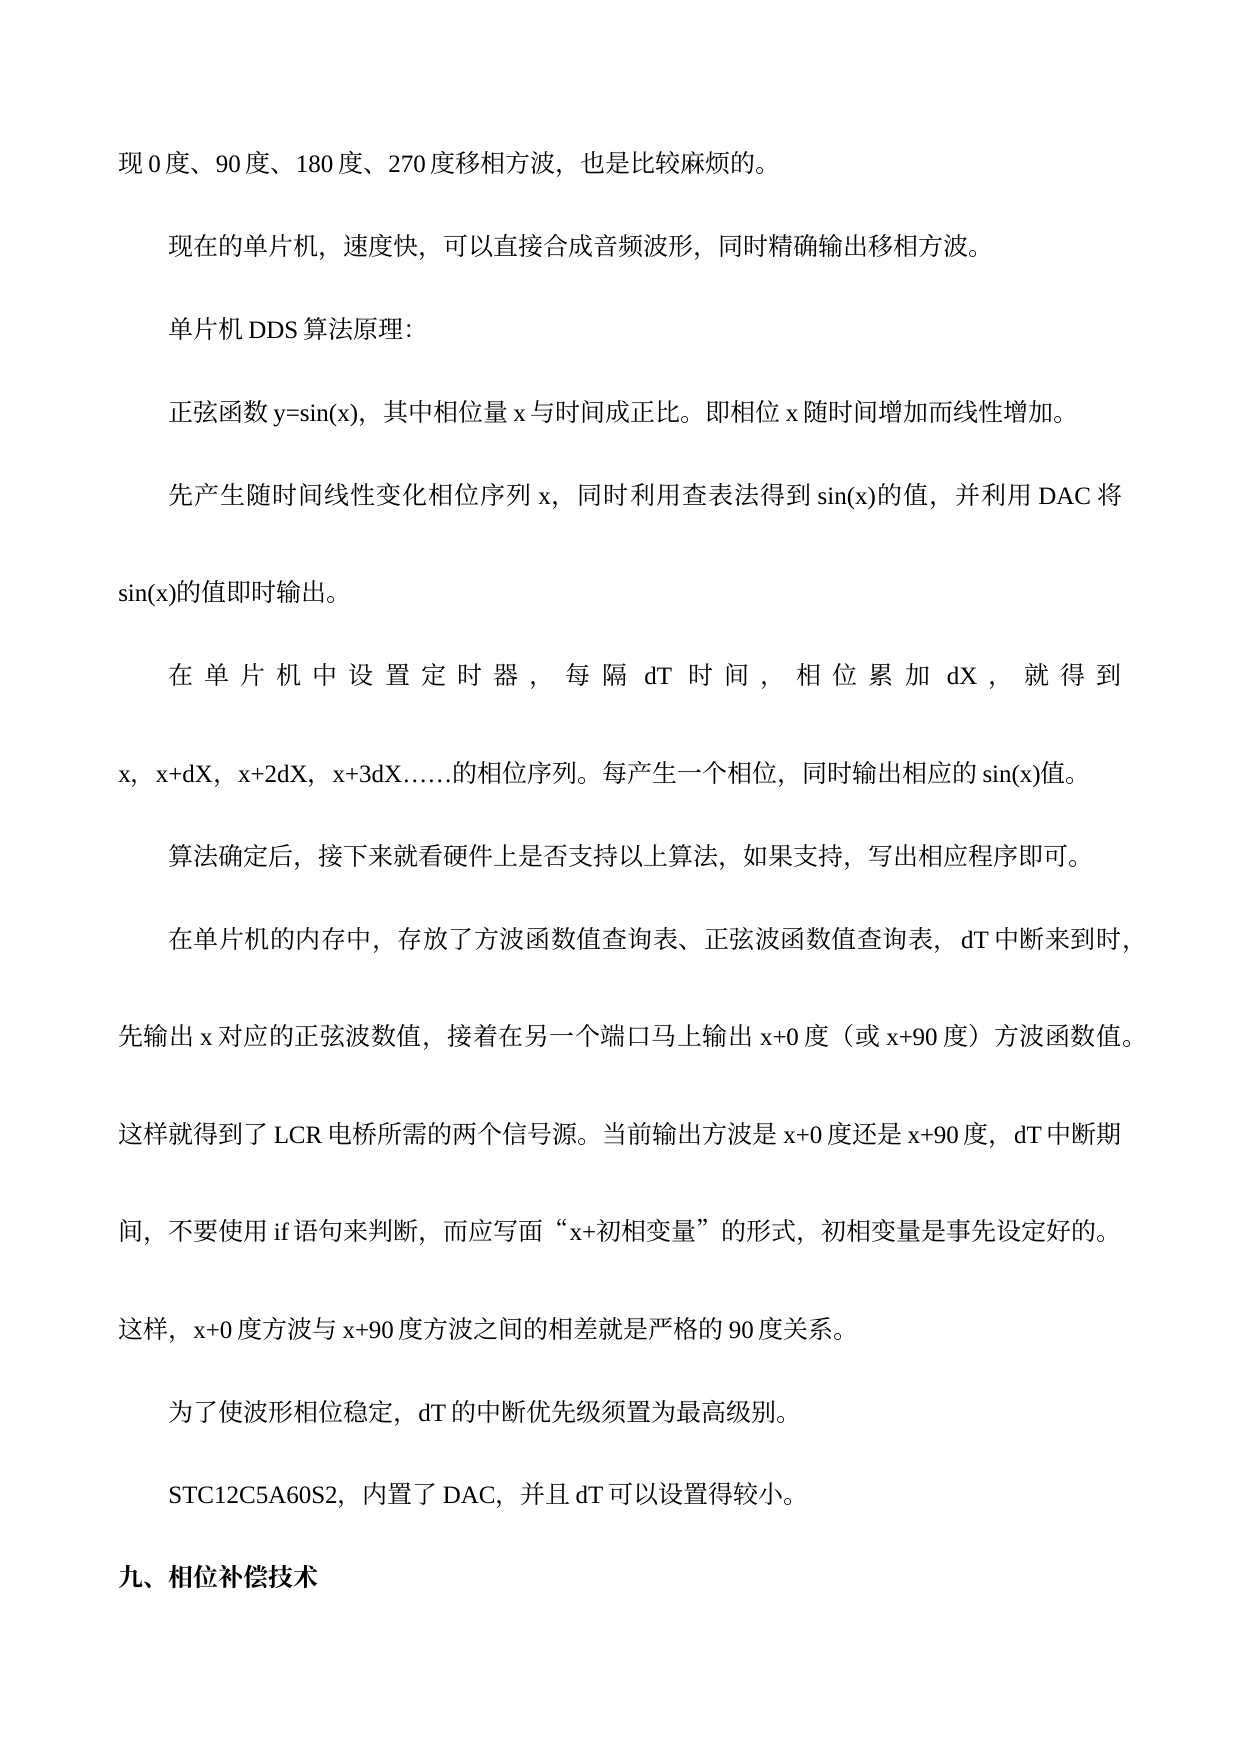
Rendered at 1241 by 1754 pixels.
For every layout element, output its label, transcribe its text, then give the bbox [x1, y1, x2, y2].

text 先产生随时间线性变化相位序列x，同时利用查表法得到sin(x)的值，并利用DAC将sin(x)的值即时输出。 [118, 461, 1122, 624]
text 现在的单片机，速度快，可以直接合成音频波形，同时精确输出移相方波。 [118, 212, 1122, 277]
text 算法确定后，接下来就看硬件上是否支持以上算法，如果支持，写出相应程序即可。 [118, 822, 1122, 887]
text 单片机DDS算法原理： [118, 295, 1122, 360]
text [118, 129, 1122, 194]
text STC60S2，内置了DAC，并且dT可以设置得较小。 [118, 1461, 1122, 1526]
text 九、相位补偿技术 [118, 1544, 1122, 1609]
text 正弦函数y=sin(x)，其中相位量x与时间成正比。即相位x随时间增加而线性增加。 [118, 378, 1122, 443]
text 在单片机中设置定时器，每隔dT时间，相位累加dX，就得到x，x+dX，x+2dX，x+3dX……的相位序列。每产生一个相位，同时输出相应的sin(x)值。 [118, 642, 1122, 804]
text 为了使波形相位稳定，dT的中断优先级须置为最高级别。 [118, 1378, 1122, 1443]
text 在单片机的内存中，存放了方波函数值查询表、正弦波函数值查询表，dT中断来到时，先输出x对应的正弦波数值，接着在另一个端口马上输出x+0度（或x+90度）方波函数值。这样就得到了LCR电桥所需的两个信号源。当前输出方波是x+0度还是x+90度，dT中断期间，不要使用if语句来判断，而应写面“x+初相变量”的形式，初相变量是事先设定好的。这样，x+0度方波与x+90度方波之间的相差就是严格的90度关系。 [118, 905, 1122, 1360]
